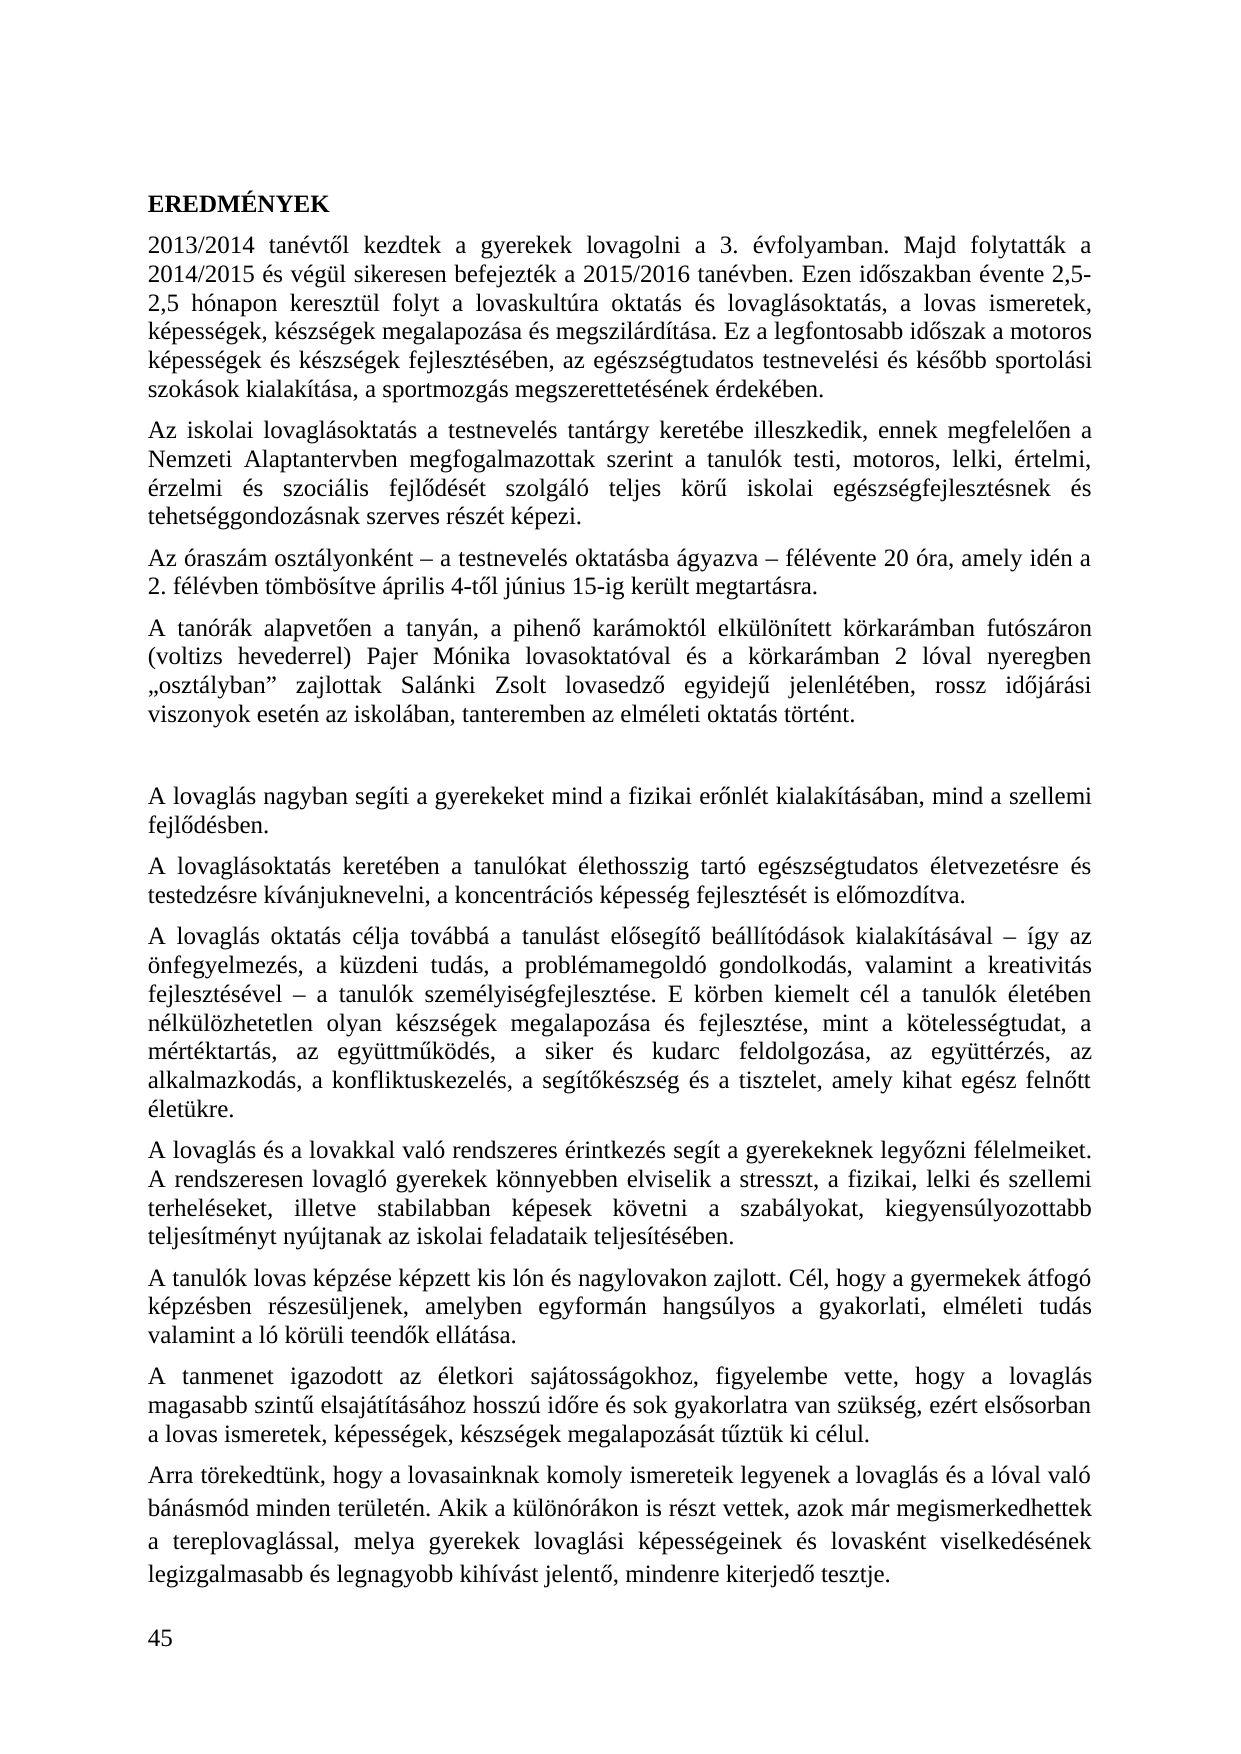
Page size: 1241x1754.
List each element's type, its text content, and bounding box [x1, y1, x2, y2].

text EREDMÉNYEK [148, 189, 1093, 218]
text Arra törekedtünk, hogy a lovasainknak komoly ismereteik legyenek a lovaglás és a lóval való bánásmód minden területén. Akik a különórákon is részt vettek, azok már megismerkedhettek a tereplovaglással, melya gyerekek lovaglási képességeinek és lovasként viselkedésének legizgalmasabb és legnagyobb kihívást jelentő, mindenre kiterjedő tesztje. [148, 1460, 1093, 1588]
text A lovaglás oktatás célja továbbá a tanulást elősegítő beállítódások kialakításával – így az önfegyelmezés, a küzdeni tudás, a problémamegoldó gondolkodás, valamint a kreativitás fejlesztésével – a tanulók személyiségfejlesztése. E körben kiemelt cél a tanulók életében nélkülözhetetlen olyan készségek megalapozása és fejlesztése, mint a kötelességtudat, a mértéktartás, az együttműködés, a siker és kudarc feldolgozása, az együttérzés, az alkalmazkodás, a konfliktuskezelés, a segítőkészség és a tisztelet, amely kihat egész felnőtt életükre. [148, 921, 1093, 1123]
text A tanulók lovas képzése képzett kis lón és nagylovakon zajlott. Cél, hogy a gyermekek átfogó képzésben részesüljenek, amelyben egyformán hangsúlyos a gyakorlati, elméleti tudás valamint a ló körüli teendők ellátása. [148, 1263, 1093, 1349]
text A lovaglás és a lovakkal való rendszeres érintkezés segít a gyerekeknek legyőzni félelmeiket. A rendszeresen lovagló gyerekek könnyebben elviselik a stresszt, a fizikai, lelki és szellemi terheléseket, illetve stabilabban képesek követni a szabályokat, kiegyensúlyozottabb teljesítményt nyújtanak az iskolai feladataik teljesítésében. [148, 1135, 1093, 1250]
text Az iskolai lovaglásoktatás a testnevelés tantárgy keretébe illeszkedik, ennek megfelelően a Nemzeti Alaptantervben megfogalmazottak szerint a tanulók testi, motoros, lelki, értelmi, érzelmi és szociális fejlődését szolgáló teljes körű iskolai egészségfejlesztésnek és tehetséggondozásnak szerves részét képezi. [148, 415, 1093, 530]
text A tanmenet igazodott az életkori sajátosságokhoz, figyelembe vette, hogy a lovaglás magasabb szintű elsajátításához hosszú időre és sok gyakorlatra van szükség, ezért elsősorban a lovas ismeretek, képességek, készségek megalapozását tűztük ki célul. [148, 1361, 1093, 1448]
text A lovaglásoktatás keretében a tanulókat élethosszig tartó egészségtudatos életvezetésre és testedzésre kívánjuknevelni, a koncentrációs képesség fejlesztését is előmozdítva. [148, 851, 1093, 909]
text A tanórák alapvetően a tanyán, a pihenő karámoktól elkülönített körkarámban futószáron (voltizs hevederrel) Pajer Mónika lovasoktatóval és a körkarámban 2 lóval nyeregben „osztályban” zajlottak Salánki Zsolt lovasedző egyidejű jelenlétében, rossz időjárási viszonyok esetén az iskolában, tanteremben az elméleti oktatás történt. [148, 613, 1093, 728]
text Az óraszám osztályonként – a testnevelés oktatásba ágyazva – félévente 20 óra, amely idén a 2. félévben tömbösítve április 4-től június 15-ig került megtartásra. [148, 543, 1093, 600]
text 2013/2014 tanévtől kezdtek a gyerekek lovagolni a 3. évfolyamban. Majd folytatták a 2014/2015 és végül sikeresen befejezték a 2015/2016 tanévben. Ezen időszakban évente 2,5-2,5 hónapon keresztül folyt a lovaskultúra oktatás és lovaglásoktatás, a lovas ismeretek, képességek, készségek megalapozása és megszilárdítása. Ez a legfontosabb időszak a motoros képességek és készségek fejlesztésében, az egészségtudatos testnevelési és később sportolási szokások kialakítása, a sportmozgás megszerettetésének érdekében. [148, 230, 1093, 403]
text A lovaglás nagyban segíti a gyerekeket mind a fizikai erőnlét kialakításában, mind a szellemi fejlődésben. [148, 781, 1093, 839]
